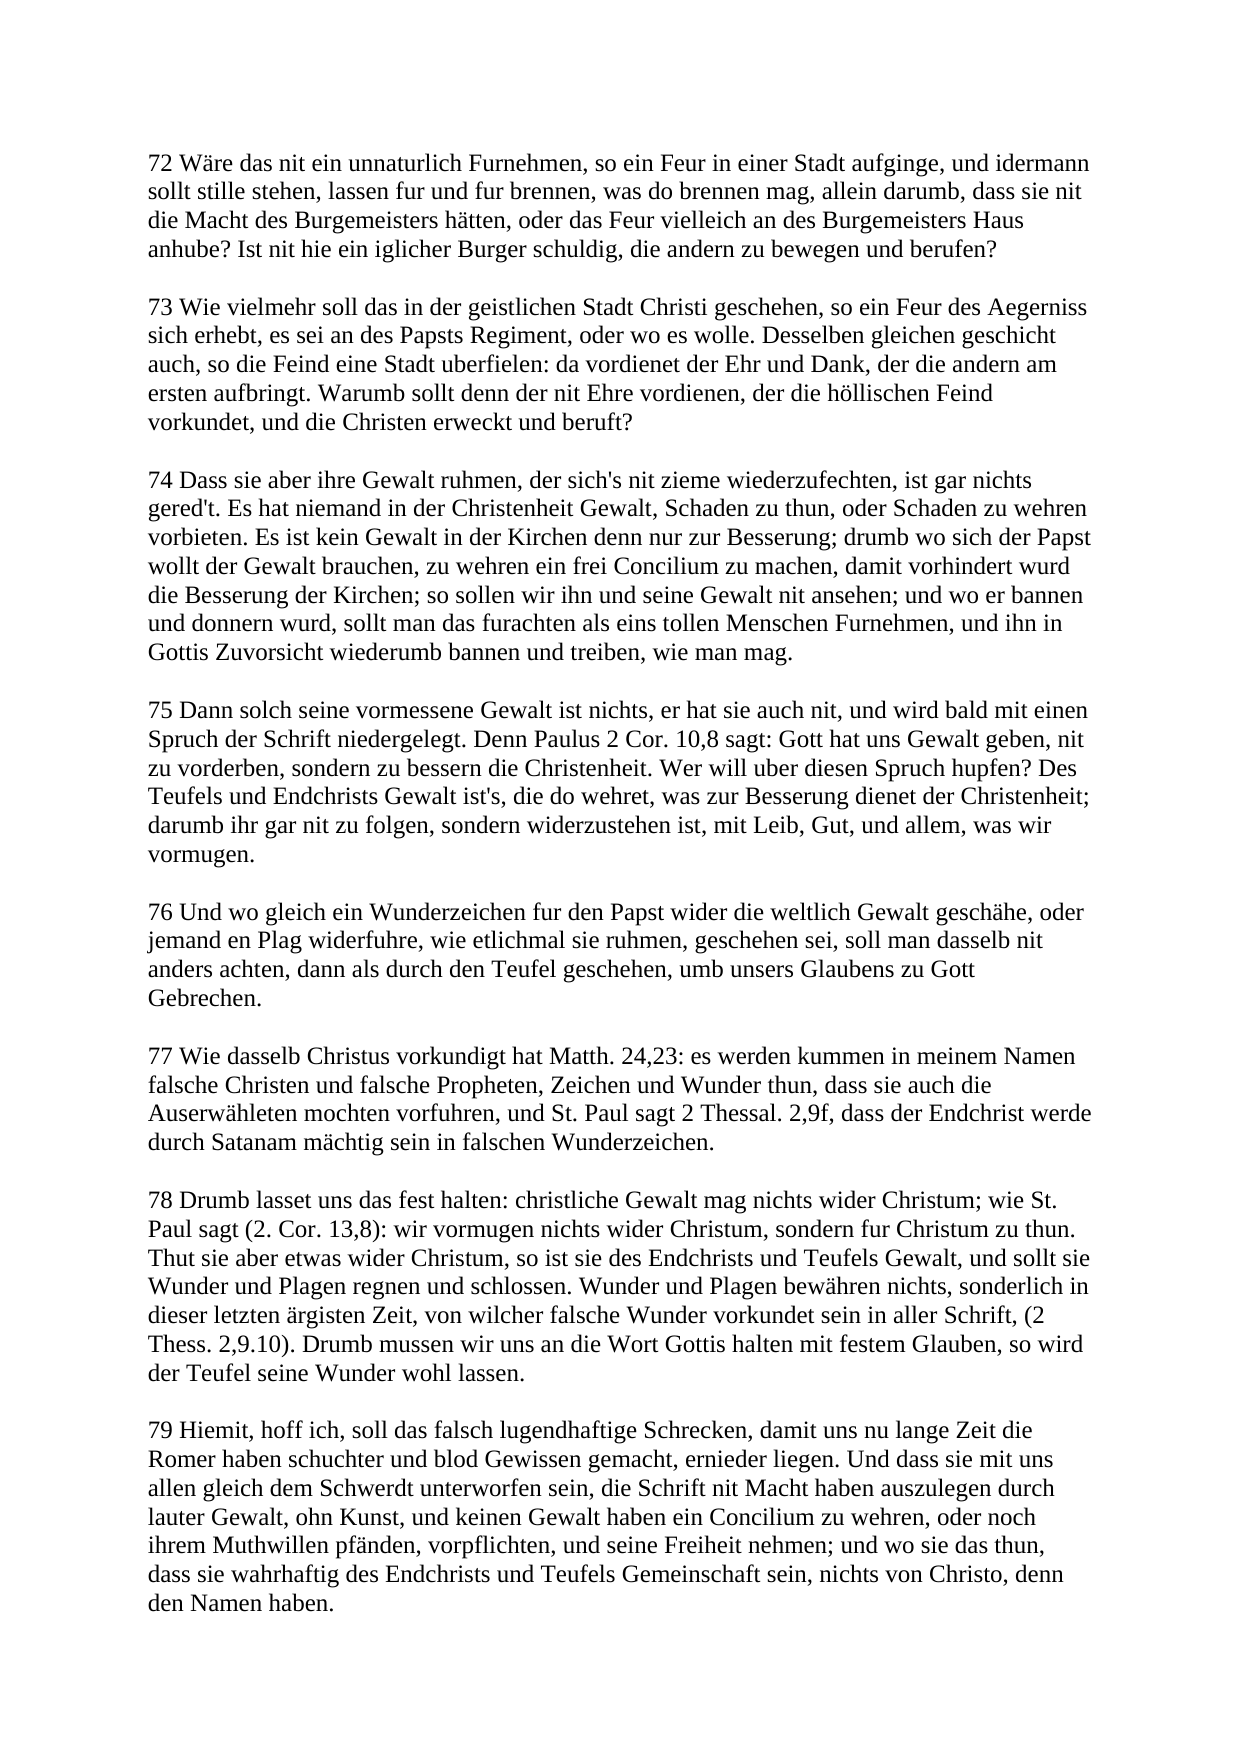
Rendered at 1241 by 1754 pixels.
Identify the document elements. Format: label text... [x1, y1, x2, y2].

text 76 Und wo gleich ein Wunderzeichen fur den Papst wider die weltlich Gewalt geschähe, oder jemand en Plag widerfuhre, wie etlichmal sie ruhmen, geschehen sei, soll man dasselb nit anders achten, dann als durch den Teufel geschehen, umb unsers Glaubens zu Gott Gebrechen. [148, 897, 1093, 1012]
text 74 Dass sie aber ihre Gewalt ruhmen, der sich's nit zieme wiederzufechten, ist gar nichts gered't. Es hat niemand in der Christenheit Gewalt, Schaden zu thun, oder Schaden zu wehren vorbieten. Es ist kein Gewalt in der Kirchen denn nur zur Besserung; drumb wo sich der Papst wollt der Gewalt brauchen, zu wehren ein frei Concilium zu machen, damit vorhindert wurd die Besserung der Kirchen; so sollen wir ihn und seine Gewalt nit ansehen; und wo er bannen und donnern wurd, sollt man das furachten als eins tollen Menschen Furnehmen, und ihn in Gottis Zuvorsicht wiederumb bannen und treiben, wie man mag. [148, 465, 1093, 666]
text 79 Hiemit, hoff ich, soll das falsch lugendhaftige Schrecken, damit uns nu lange Zeit die Romer haben schuchter und blod Gewissen gemacht, ernieder liegen. Und dass sie mit uns allen gleich dem Schwerdt unterworfen sein, die Schrift nit Macht haben auszulegen durch lauter Gewalt, ohn Kunst, und keinen Gewalt haben ein Concilium zu wehren, oder noch ihrem Muthwillen pfänden, vorpflichten, und seine Freiheit nehmen; und wo sie das thun, dass sie wahrhaftig des Endchrists und Teufels Gemeinschaft sein, nichts von Christo, denn den Namen haben. [148, 1416, 1093, 1617]
text 73 Wie vielmehr soll das in der geistlichen Stadt Christi geschehen, so ein Feur des Aegerniss sich erhebt, es sei an des Papsts Regiment, oder wo es wolle. Desselben gleichen geschicht auch, so die Feind eine Stadt uberfielen: da vordienet der Ehr und Dank, der die andern am ersten aufbringt. Warumb sollt denn der nit Ehre vordienen, der die höllischen Feind vorkundet, und die Christen erweckt und beruft? [148, 292, 1093, 436]
text 75 Dann solch seine vormessene Gewalt ist nichts, er hat sie auch nit, und wird bald mit einen Spruch der Schrift niedergelegt. Denn Paulus 2 Cor. 10,8 sagt: Gott hat uns Gewalt geben, nit zu vorderben, sondern zu bessern die Christenheit. Wer will uber diesen Spruch hupfen? Des Teufels und Endchrists Gewalt ist's, die do wehret, was zur Besserung dienet der Christenheit; darumb ihr gar nit zu folgen, sondern widerzustehen ist, mit Leib, Gut, und allem, was wir vormugen. [148, 695, 1093, 868]
text 77 Wie dasselb Christus vorkundigt hat Matth. 24,23: es werden kummen in meinem Namen falsche Christen und falsche Propheten, Zeichen und Wunder thun, dass sie auch die Auserwähleten mochten vorfuhren, und St. Paul sagt 2 Thessal. 2,9f, dass der Endchrist werde durch Satanam mächtig sein in falschen Wunderzeichen. [148, 1041, 1093, 1156]
text 72 Wäre das nit ein unnaturlich Furnehmen, so ein Feur in einer Stadt aufginge, und idermann sollt stille stehen, lassen fur und fur brennen, was do brennen mag, allein darumb, dass sie nit die Macht des Burgemeisters hätten, oder das Feur vielleich an des Burgemeisters Haus anhube? Ist nit hie ein iglicher Burger schuldig, die andern zu bewegen und berufen? [148, 148, 1093, 263]
text 78 Drumb lasset uns das fest halten: christliche Gewalt mag nichts wider Christum; wie St. Paul sagt (2. Cor. 13,8): wir vormugen nichts wider Christum, sondern fur Christum zu thun. Thut sie aber etwas wider Christum, so ist sie des Endchrists und Teufels Gewalt, und sollt sie Wunder und Plagen regnen und schlossen. Wunder und Plagen bewähren nichts, sonderlich in dieser letzten ärgisten Zeit, von wilcher falsche Wunder vorkundet sein in aller Schrift, (2 Thess. 2,9.10). Drumb mussen wir uns an die Wort Gottis halten mit festem Glauben, so wird der Teufel seine Wunder wohl lassen. [148, 1185, 1093, 1386]
